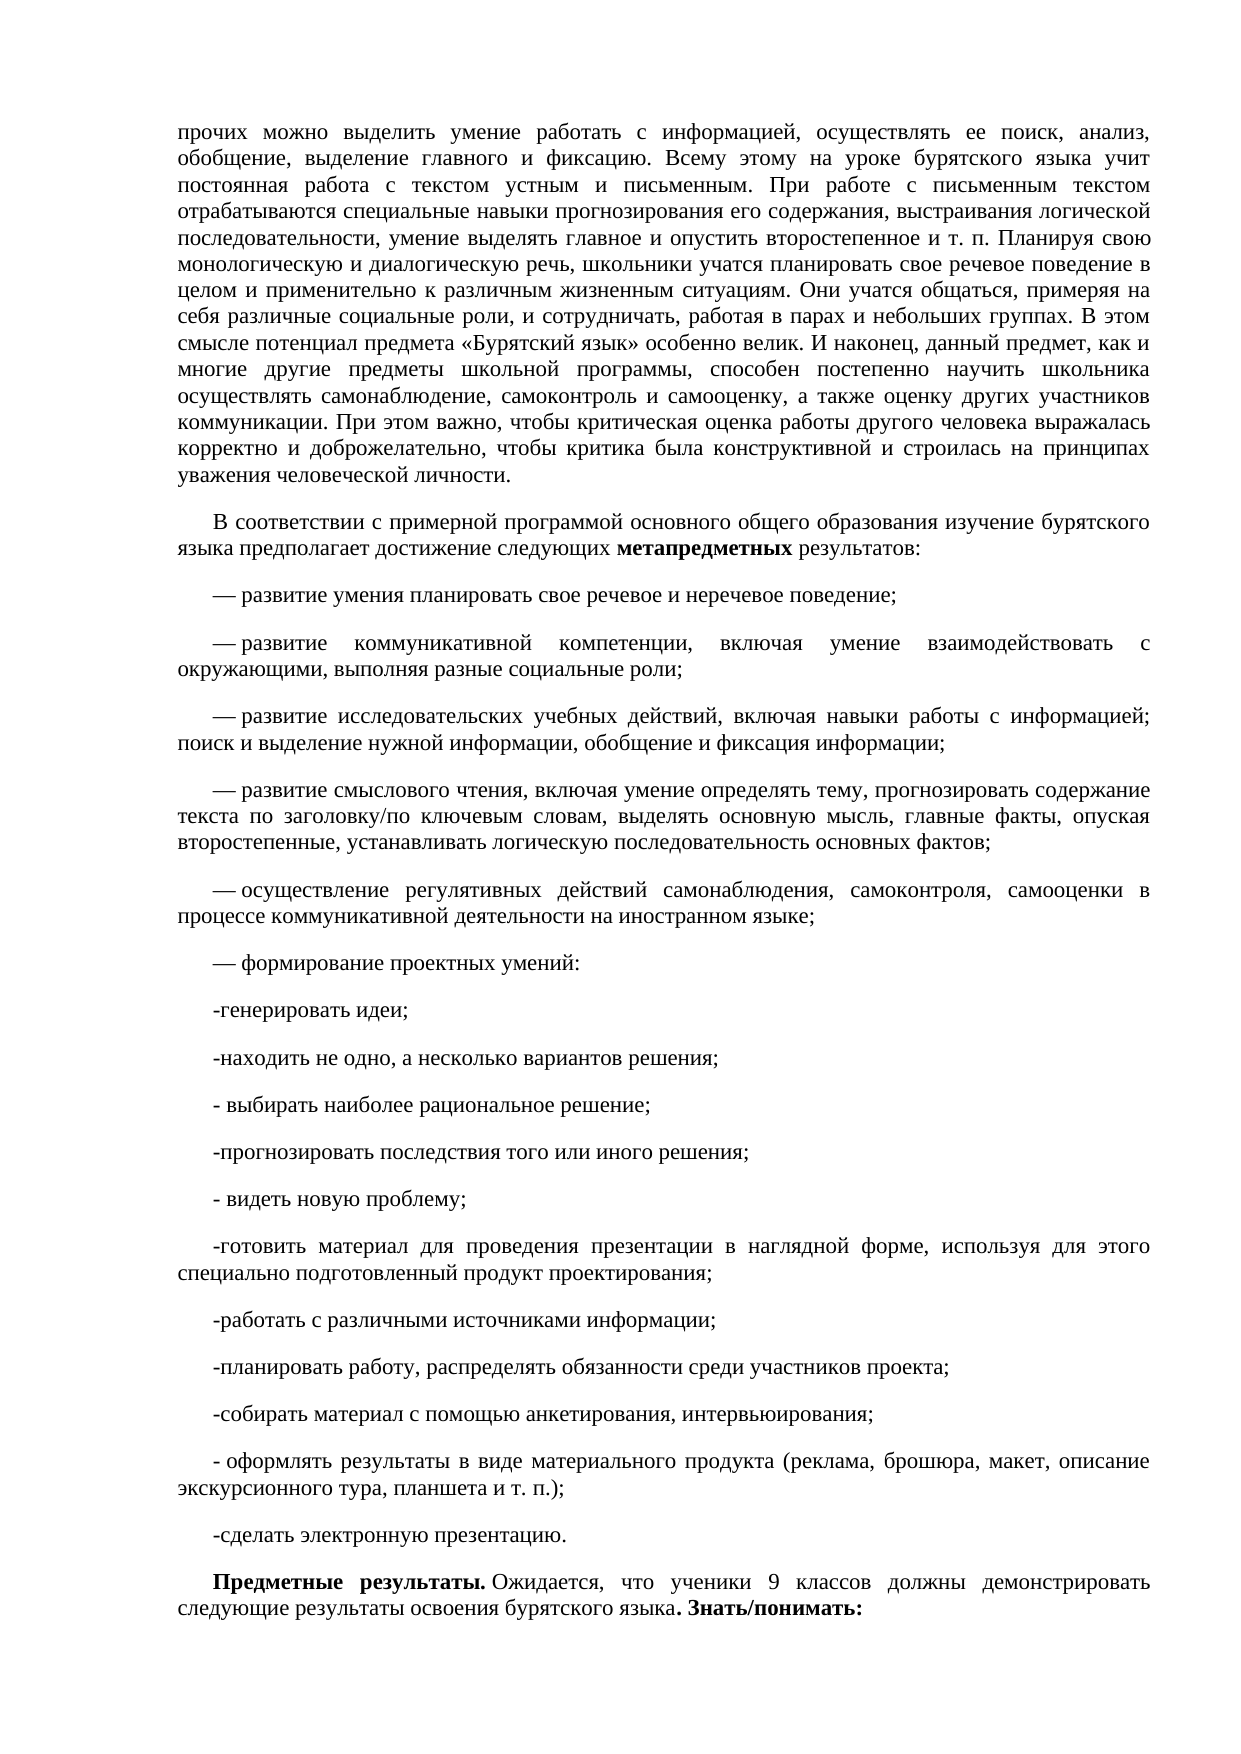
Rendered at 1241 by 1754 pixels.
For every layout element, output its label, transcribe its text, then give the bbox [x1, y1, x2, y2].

text - выбирать наиболее рациональное решение; [177, 1091, 1152, 1117]
text В соответствии с примерной программой основного общего образования изучение бурятского языка предполагает достижение следующих метапредметных результатов: [177, 508, 1152, 561]
text -прогнозировать последствия того или иного решения; [177, 1138, 1152, 1164]
text — развитие смыслового чтения, включая умение определять тему, прогнозировать содержание текста по заголовку/по ключевым словам, выделять основную мысль, главные факты, опуская второстепенные, устанавливать логическую последовательность основных фактов; [177, 776, 1152, 855]
text — развитие исследовательских учебных действий, включая навыки работы с информацией; поиск и выделение нужной информации, обобщение и фиксация информации; [177, 702, 1152, 755]
text - оформлять результаты в виде материального продукта (реклама, брошюра, макет, описание экскурсионного тура, планшета и т. п.); [177, 1447, 1152, 1500]
text - видеть новую проблему; [177, 1185, 1152, 1211]
text -собирать материал с помощью анкетирования, интервьюирования; [177, 1400, 1152, 1427]
text -планировать работу, распределять обязанности среди участников проекта; [177, 1353, 1152, 1379]
text -генерировать идеи; [177, 996, 1152, 1023]
text — развитие умения планировать свое речевое и неречевое поведение; [177, 581, 1152, 608]
text — осуществление регулятивных действий самонаблюдения, самоконтроля, самооценки в процессе коммуникативной деятельности на иностранном языке; [177, 876, 1152, 928]
text — развитие коммуникативной компетенции, включая умение взаимодействовать с окружающими, выполняя разные социальные роли; [177, 629, 1152, 681]
text -готовить материал для проведения презентации в наглядной форме, используя для этого специально подготовленный продукт проектирования; [177, 1232, 1152, 1285]
text -работать с различными источниками информации; [177, 1306, 1152, 1332]
text — формирование проектных умений: [177, 949, 1152, 976]
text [177, 118, 1152, 487]
text -сделать электронную презентацию. [177, 1521, 1152, 1547]
text Предметные результаты. Ожидается, что ученики 9 классов должны демонстрировать следующие результаты освоения бурятского языка. Знать/понимать: [177, 1568, 1152, 1621]
text -находить не одно, а несколько вариантов решения; [177, 1043, 1152, 1070]
